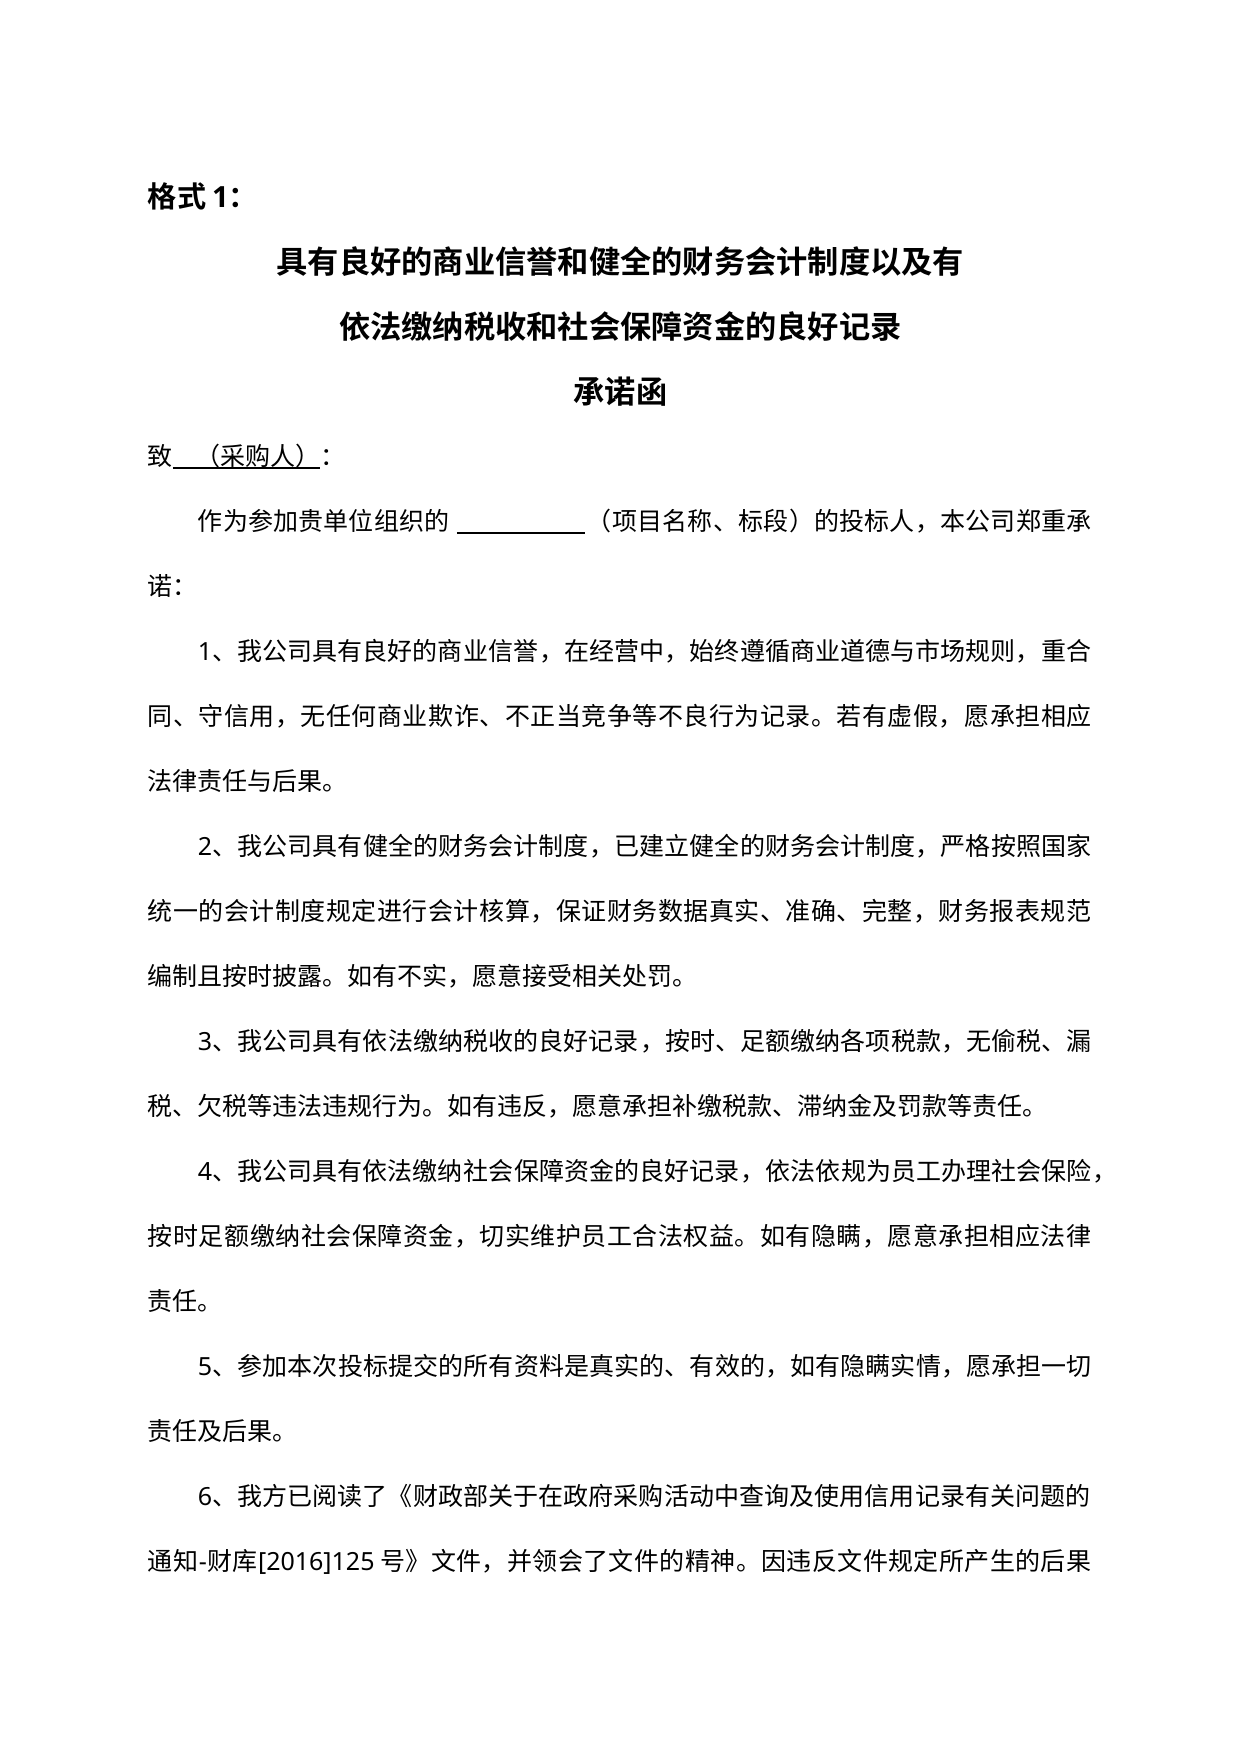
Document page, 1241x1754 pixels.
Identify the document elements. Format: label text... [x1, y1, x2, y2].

text 依法缴纳税收和社会保障资金的良好记录 [148, 292, 1093, 357]
text 3、我公司具有依法缴纳税收的良好记录，按时、足额缴纳各项税款，无偷税、漏税、欠税等违法违规行为。如有违反，愿意承担补缴税款、滞纳金及罚款等责任。 [148, 1007, 1093, 1137]
text 4、我公司具有依法缴纳社会保障资金的良好记录，依法依规为员工办理社会保险，按时足额缴纳社会保障资金，切实维护员工合法权益。如有隐瞒，愿意承担相应法律责任。 [148, 1137, 1093, 1332]
text 承诺函 [148, 357, 1093, 422]
text 作为参加贵单位组织的 （项目名称、标段）的投标人，本公司郑重承诺： [148, 487, 1093, 617]
text 具有良好的商业信誉和健全的财务会计制度以及有 [148, 227, 1093, 292]
text 致 （采购人）： [148, 422, 1093, 487]
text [148, 1462, 1093, 1592]
text 格式1： [148, 162, 1093, 227]
text 1、我公司具有良好的商业信誉，在经营中，始终遵循商业道德与市场规则，重合同、守信用，无任何商业欺诈、不正当竞争等不良行为记录。若有虚假，愿承担相应法律责任与后果。 [148, 617, 1093, 812]
text 5、参加本次投标提交的所有资料是真实的、有效的，如有隐瞒实情，愿承担一切责任及后果。 [148, 1332, 1093, 1462]
text 2、我公司具有健全的财务会计制度，已建立健全的财务会计制度，严格按照国家统一的会计制度规定进行会计核算，保证财务数据真实、准确、完整，财务报表规范编制且按时披露。如有不实，愿意接受相关处罚。 [148, 812, 1093, 1007]
